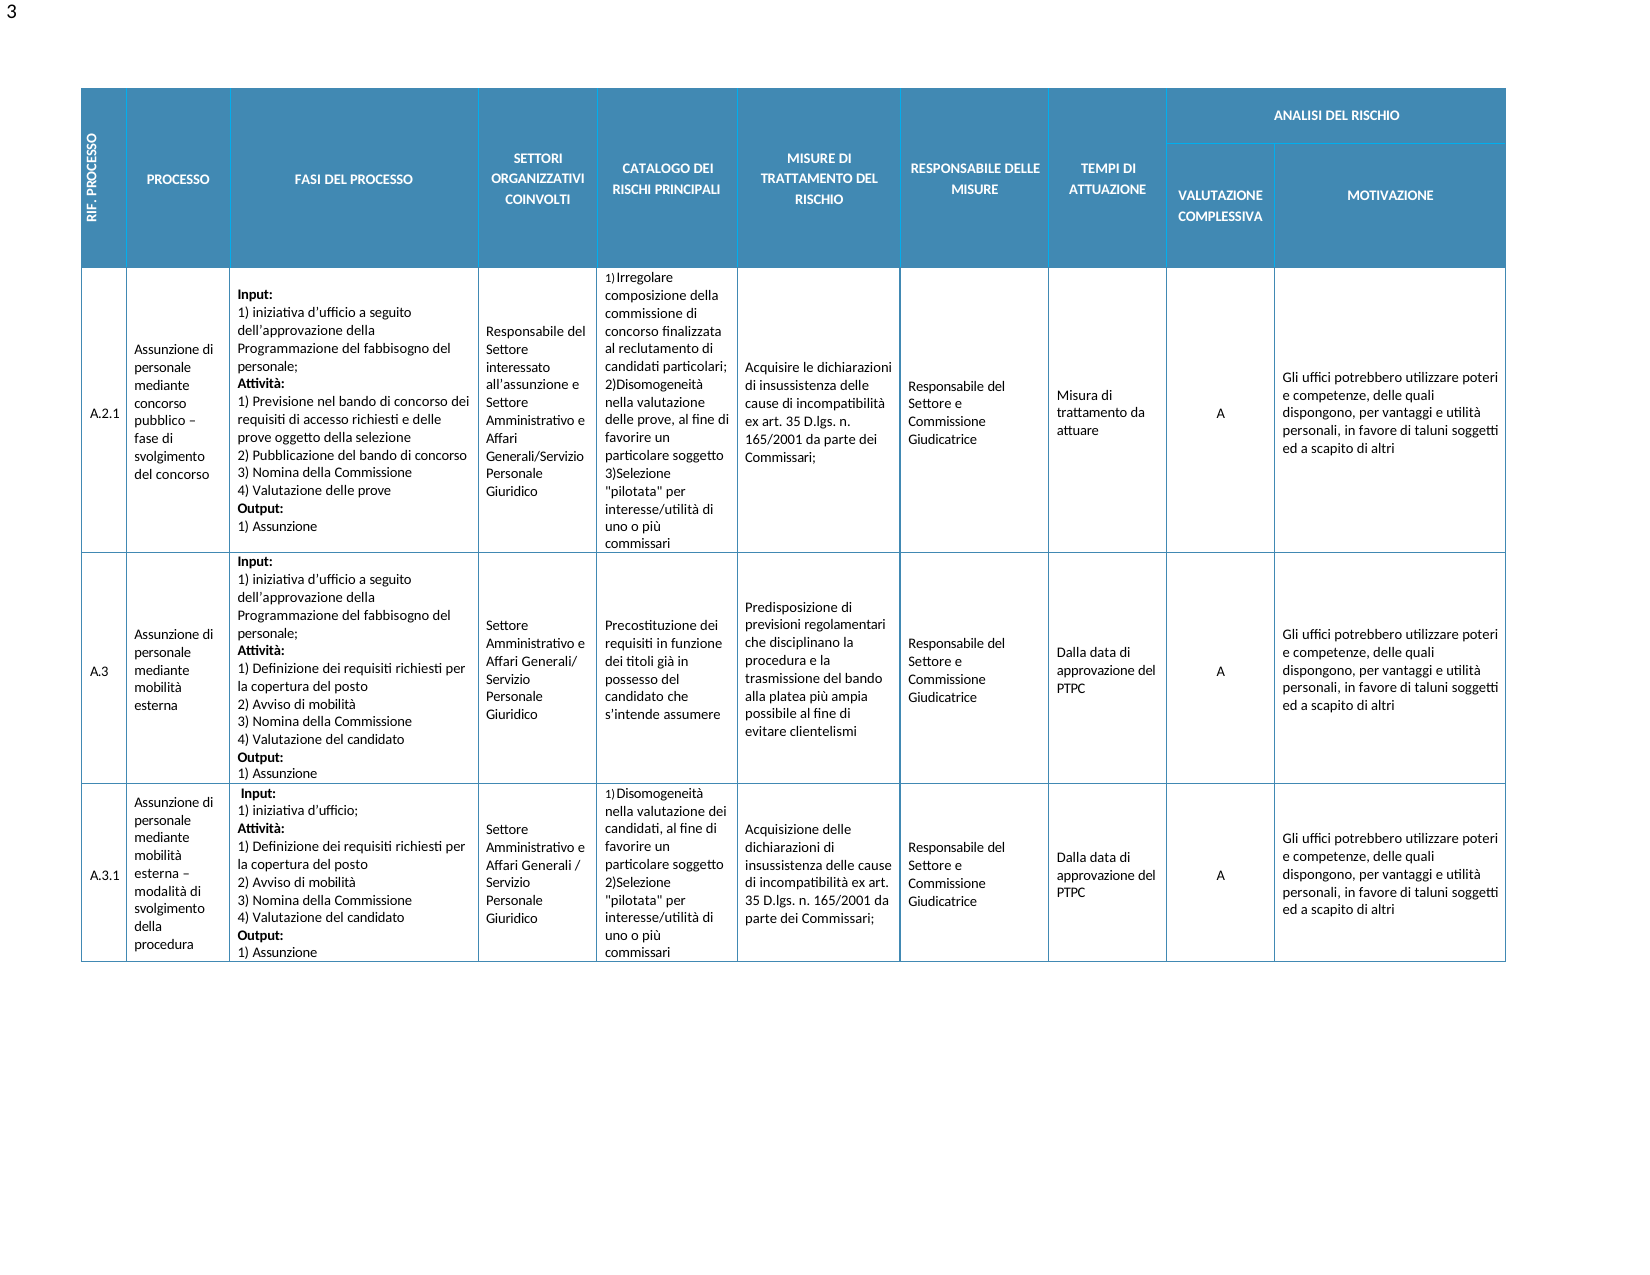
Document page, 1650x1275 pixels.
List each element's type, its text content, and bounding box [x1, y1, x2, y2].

table_cell Acquisizione delle dichiarazioni di insussistenza delle cause di incompatibilità ex art. 35 D.lgs. n. 165/2001 da parte dei Commissari; [738, 784, 899, 961]
table_cell Settore Amministrativo e Affari Generali/ Servizio Personale Giuridico [479, 553, 596, 783]
table_cell Assunzione di personale mediante mobilità esterna [127, 553, 229, 783]
table_cell Gli uffici potrebbero utilizzare poteri e competenze, delle quali dispongono, per vantaggi e utilità personali, in favore di taluni soggetti ed a scapito di altri [1275, 784, 1505, 961]
table_cell Input: iniziativa d’ufficio a seguito dell’approvazione della Programmazione del fabbisogno del personale; Attività: Definizione dei requisiti richiesti per la copertura del posto Avviso di mobilità Nomina della Commissione Valutazione del candidato Output: Assunzione [230, 553, 478, 783]
table_header TEMPI DI ATTUAZIONE [1049, 88, 1166, 267]
table_cell Assunzione di personale mediante concorso pubblico – fase di svolgimento del concorso [127, 268, 229, 552]
table_cell Responsabile del Settore e Commissione Giudicatrice [901, 268, 1048, 552]
table_header MISURE DI TRATTAMENTO DEL RISCHIO [738, 88, 900, 267]
table_header CATALOGO DEI RISCHI PRINCIPALI [598, 88, 737, 267]
table_cell A [1167, 268, 1274, 552]
table_cell MOTIVAZIONE [1275, 144, 1505, 267]
table_cell A.2.1 [82, 268, 126, 552]
table_cell Gli uffici potrebbero utilizzare poteri e competenze, delle quali dispongono, per vantaggi e utilità personali, in favore di taluni soggetti ed a scapito di altri [1275, 268, 1505, 552]
table_cell Acquisire le dichiarazioni di insussistenza delle cause di incompatibilità ex art. 35 D.lgs. n. 165/2001 da parte dei Commissari; [738, 268, 899, 552]
table_header RIF. PROCESSO [82, 88, 126, 267]
table_cell A.3 [82, 553, 126, 783]
table_cell A [1167, 553, 1274, 783]
table_cell Responsabile del Settore e Commissione Giudicatrice [901, 553, 1048, 783]
table_cell Gli uffici potrebbero utilizzare poteri e competenze, delle quali dispongono, per vantaggi e utilità personali, in favore di taluni soggetti ed a scapito di altri [1275, 553, 1505, 783]
table_cell Settore Amministrativo e Affari Generali / Servizio Personale Giuridico [479, 784, 596, 961]
table_cell Disomogeneità nella valutazione dei candidati, al fine di favorire un particolare soggetto 2)Selezione "pilotata" per interesse/utilità di uno o più commissari [597, 784, 737, 961]
table_header ANALISI DEL RISCHIO [1167, 88, 1505, 143]
table_cell VALUTAZIONE COMPLESSIVA [1167, 144, 1274, 267]
table_cell Assunzione di personale mediante mobilità esterna – modalità di svolgimento della procedura [127, 784, 229, 961]
table_header FASI DEL PROCESSO [231, 88, 478, 267]
table_cell Responsabile del Settore interessato all’assunzione e Settore Amministrativo e Affari Generali/Servizio Personale Giuridico [479, 268, 596, 552]
table_cell A [1167, 784, 1274, 961]
table_cell Precostituzione dei requisiti in funzione dei titoli già in possesso del candidato che s’intende assumere [597, 553, 737, 783]
table_cell Misura di trattamento da attuare [1049, 268, 1166, 552]
table_cell Dalla data di approvazione del PTPC [1049, 784, 1166, 961]
table_cell Dalla data di approvazione del PTPC [1049, 553, 1166, 783]
table_cell Responsabile del Settore e Commissione Giudicatrice [901, 784, 1048, 961]
table_header PROCESSO [127, 88, 230, 267]
table_cell A.3.1 [82, 784, 126, 961]
table_cell Predisposizione di previsioni regolamentari che disciplinano la procedura e la trasmissione del bando alla platea più ampia possibile al fine di evitare clientelismi [738, 553, 899, 783]
table_cell Input: iniziativa d’ufficio; Attività: Definizione dei requisiti richiesti per la copertura del posto Avviso di mobilità Nomina della Commissione Valutazione del candidato Output: Assunzione [230, 784, 478, 961]
table_header SETTORI ORGANIZZATIVI COINVOLTI [479, 88, 597, 267]
table_cell Input: iniziativa d’ufficio a seguito dell’approvazione della Programmazione del fabbisogno del personale; Attività: Previsione nel bando di concorso dei requisiti di accesso richiesti e delle prove oggetto della selezione Pubblicazione del bando di concorso Nomina della Commissione Valutazione delle prove Output: Assunzione [230, 268, 478, 552]
table_cell Irregolare composizione della commissione di concorso finalizzata al reclutamento di candidati particolari; 2)Disomogeneità nella valutazione delle prove, al fine di favorire un particolare soggetto 3)Selezione "pilotata" per interesse/utilità di uno o più commissari [597, 268, 737, 552]
table_header RESPONSABILE DELLE MISURE [901, 88, 1048, 267]
